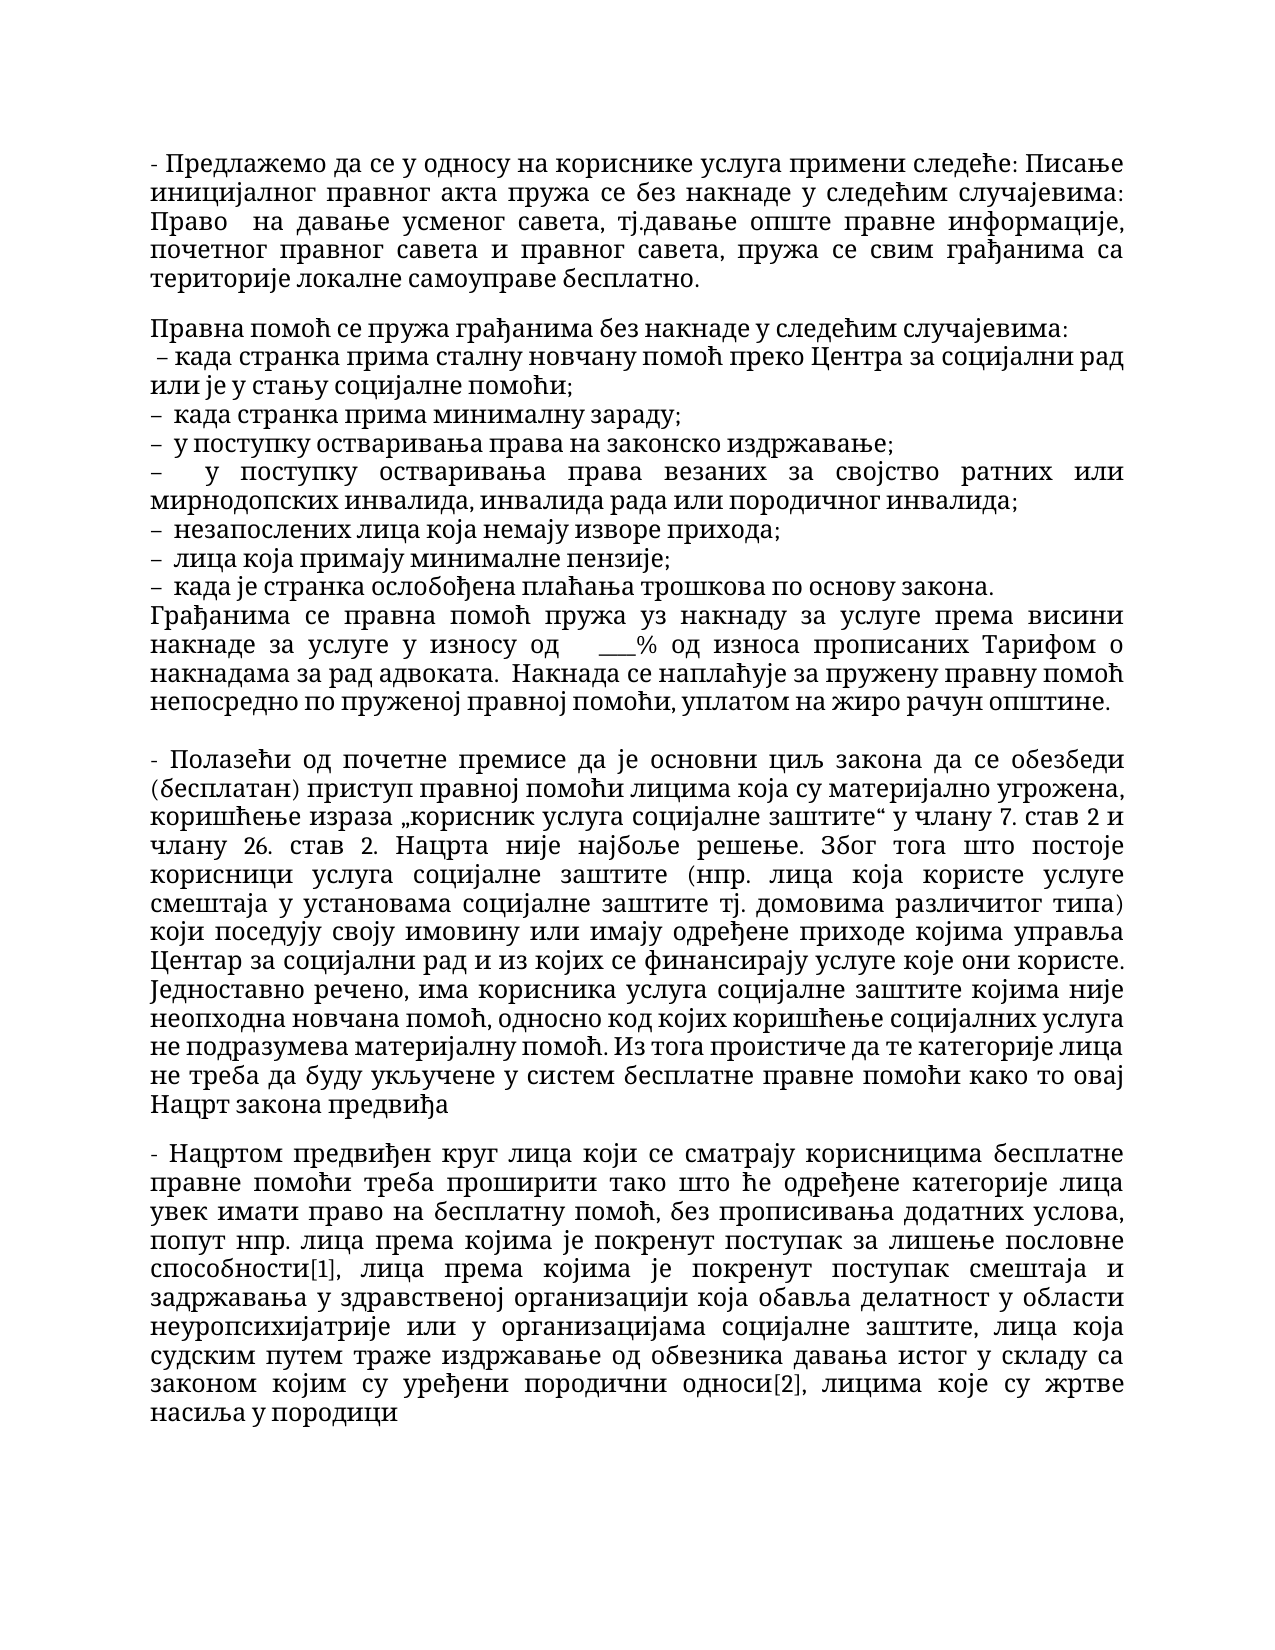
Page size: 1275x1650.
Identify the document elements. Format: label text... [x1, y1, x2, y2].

text - Нацртом предвиђен круг лица који се сматрају корисницима бесплатне правне помоћи треба проширити тако што ће одређене категорије лица увек имати право на бесплатну помоћ, без прописивања додатних услова, попут нпр. лица према којима је покренут поступак за лишење пословне способности[1], лица према којима је покренут поступак смештаја и задржавања у здравственој организацији која обавља делатност у области неуропсихијатрије или у организацијама социјалне заштите, лица која судским путем траже издржавање од обвезника давања истог у складу са законом којим су уређени породични односи[2], лицима које су жртве насиља у породици [150, 1140, 1125, 1428]
text – када странка прима минималну зараду; [150, 401, 1125, 429]
text - Полазећи од почетне премисе да је основни циљ закона да се обезбеди (бесплатан) приступ правној помоћи лицима која су материјално угрожена, коришћење израза „корисник услуга социјалне заштите“ у члану 7. став 2 и члану 26. став 2. Нацрта није најбоље решење. Због тога што постоје корисници услуга социјалне заштите (нпр. лица која користе услуге смештаја у установама социјалне заштите тј. домовима различитог типа) који поседују своју имовину или имају одређене приходе којима управља Центар за социјални рад и из којих се финансирају услуге које они користе. Једноставно речено, има корисника услуга социјалне заштите којима није неопходна новчана помоћ, односно код којих коришћење социјалних услуга не подразумева материјалну помоћ. Из тога проистиче да те категорије лица не треба да буду укључене у систем бесплатне правне помоћи како то овај Нацрт закона предвиђа [150, 746, 1125, 1119]
text – у поступку остваривања права на законско издржавање; [150, 429, 1125, 458]
text – незапослених лица која немају изворе прихода; [150, 516, 1125, 544]
text – лица која примају минималне пензије; [150, 544, 1125, 573]
text Грађанима се правна помоћ пружа уз накнаду за услуге према висини накнаде за услуге у износу од ____% од износа прописаних Тарифом о накнадама за рад адвоката. Накнада се наплаћује за пружену правну помоћ непосредно по пруженој правној помоћи, уплатом на жиро рачун општине. [150, 602, 1125, 717]
text – када странка прима сталну новчану помоћ преко Центра за социјални рад или је у стању социјалне помоћи; [150, 343, 1125, 401]
text Правна помоћ се пружа грађанима без накнаде у следећим случајевима: [150, 314, 1125, 343]
text – у поступку остваривања права везаних за својство ратних или мирнодопских инвалида, инвалида рада или породичног инвалида; [150, 458, 1125, 516]
text - Предлажемо да се у односу на кориснике услуга примени следеће: Писање иницијалног правног акта пружа се без накнаде у следећим случајевима: Право на давање усменог савета, тј.давање опште правне информације, почетног правног савета и правног савета, пружа се свим грађанима са територије локалне самоуправе бесплатно. [150, 150, 1125, 294]
text – када је странка ослобођена плаћања трошкова по основу закона. [150, 573, 1125, 602]
